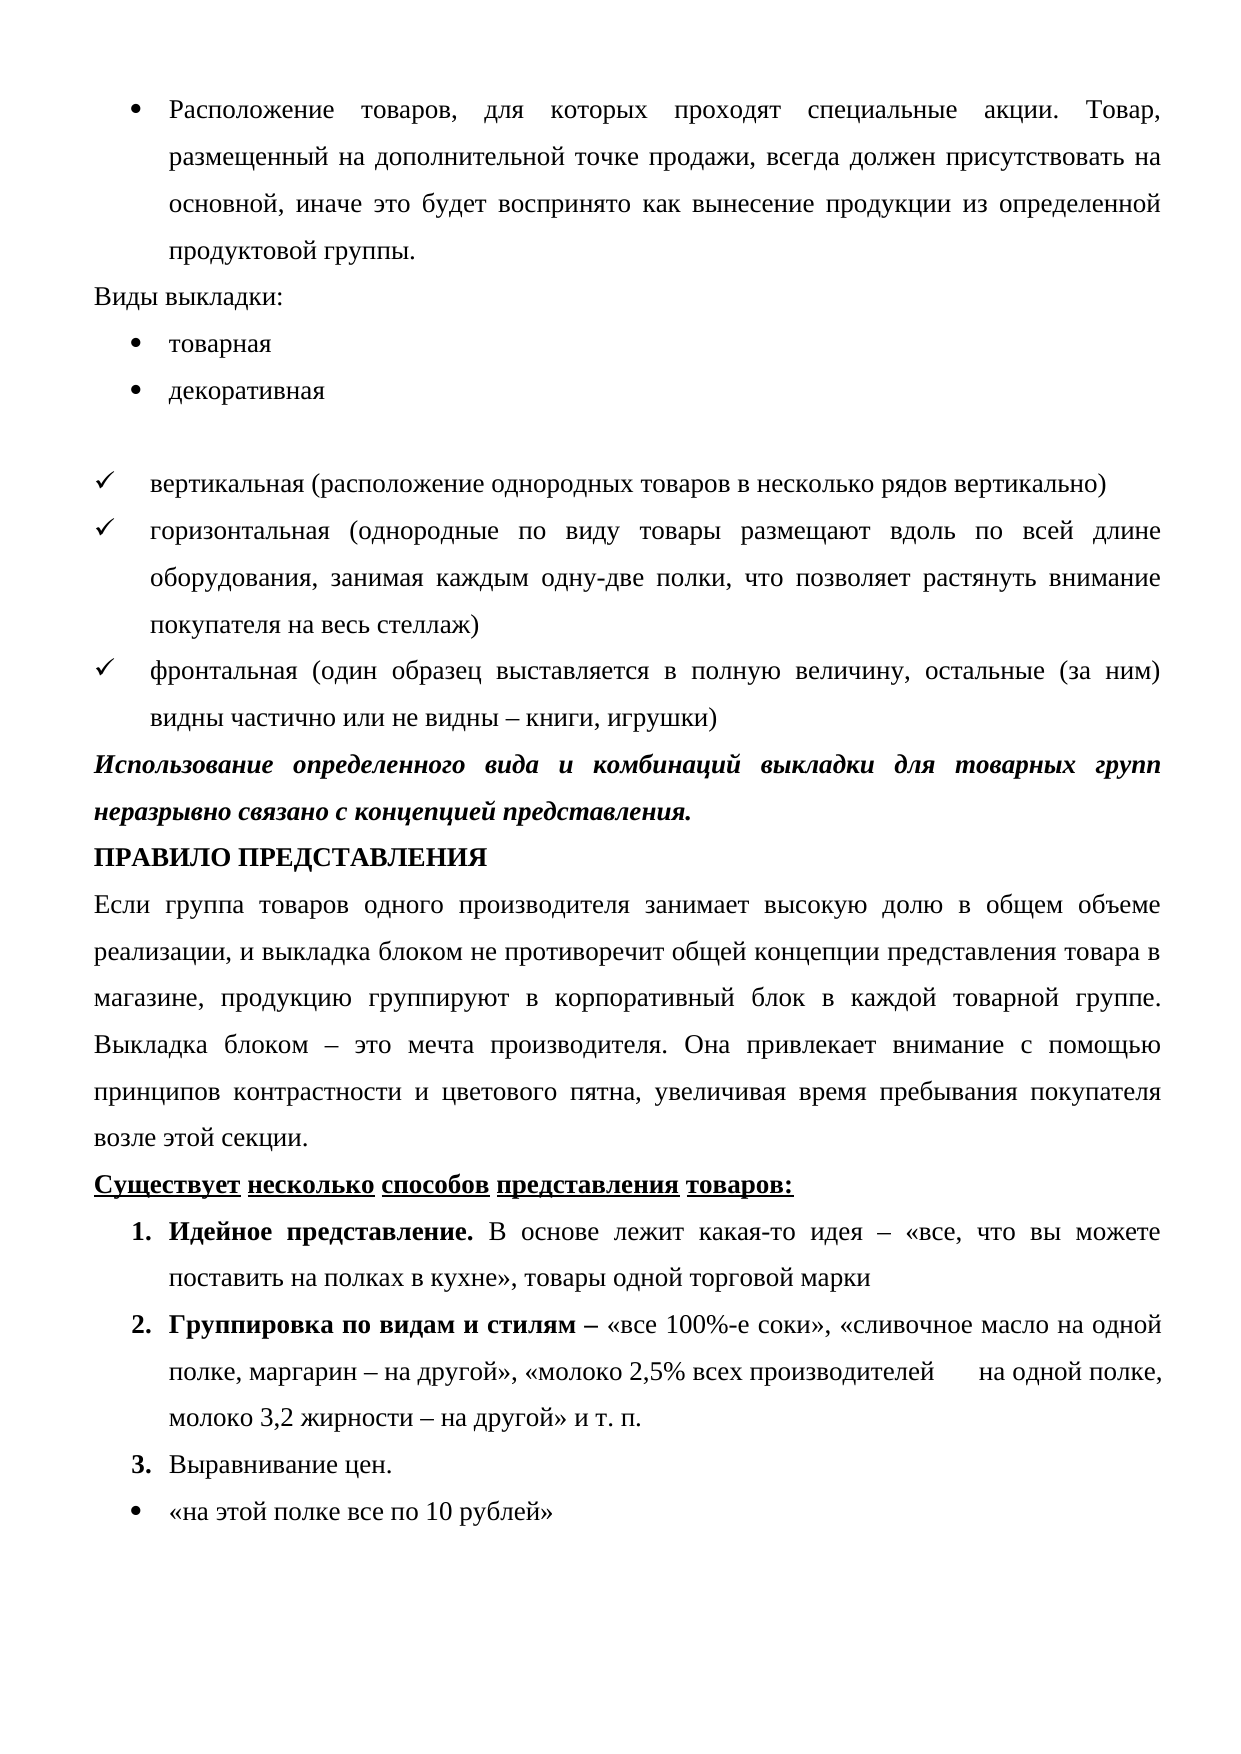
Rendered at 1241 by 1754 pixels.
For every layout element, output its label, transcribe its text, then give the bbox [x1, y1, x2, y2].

list Выравнивание цен. [131, 1448, 1162, 1479]
text Использование определенного вида и комбинаций выкладки для товарных групп неразрывно связано с концепцией представления. [94, 748, 1162, 826]
text ПРАВИЛО ПРЕДСТАВЛЕНИЯ [94, 841, 1162, 872]
text Существует несколько способов представления товаров: [94, 1168, 1162, 1199]
list горизонтальная (однородные по виду товары размещают вдоль по всей длине оборудования, занимая каждым одну-две полки, что позволяет растянуть внимание покупателя на весь стеллаж) [94, 514, 1162, 639]
list вертикальная (расположение однородных товаров в несколько рядов вертикально) [94, 467, 1162, 499]
list Группировка по видам и стилям – «все 100%-е соки», «сливочное масло на одной полке, маргарин – на другой», «молоко 2,5% всех производителей на одной полке, молоко 3,2 жирности – на другой» и т. п. [131, 1308, 1162, 1432]
list Расположение товаров, для которых проходят специальные акции. Товар, размещенный на дополнительной точке продажи, всегда должен присутствовать на основной, иначе это будет воспринято как вынесение продукции из определенной продуктовой группы. [131, 94, 1162, 265]
text Виды выкладки: [94, 280, 1162, 312]
list «на этой полке все по 10 рублей» [131, 1494, 1162, 1526]
list Идейное представление. В основе лежит какая-то идея – «все, что вы можете поставить на полках в кухне», товары одной торговой марки [131, 1214, 1162, 1292]
text Если группа товаров одного производителя занимает высокую долю в общем объеме реализации, и выкладка блоком не противоречит общей концепции представления товара в магазине, продукцию группируют в корпоративный блок в каждой товарной группе. Выкладка блоком – это мечта производителя. Она привлекает внимание с помощью принципов контрастности и цветового пятна, увеличивая время пребывания покупателя возле этой секции. [94, 888, 1162, 1152]
list товарная [131, 327, 1162, 358]
list фронтальная (один образец выставляется в полную величину, остальные (за ним) видны частично или не видны – книги, игрушки) [94, 654, 1162, 732]
list декоративная [131, 374, 1162, 405]
